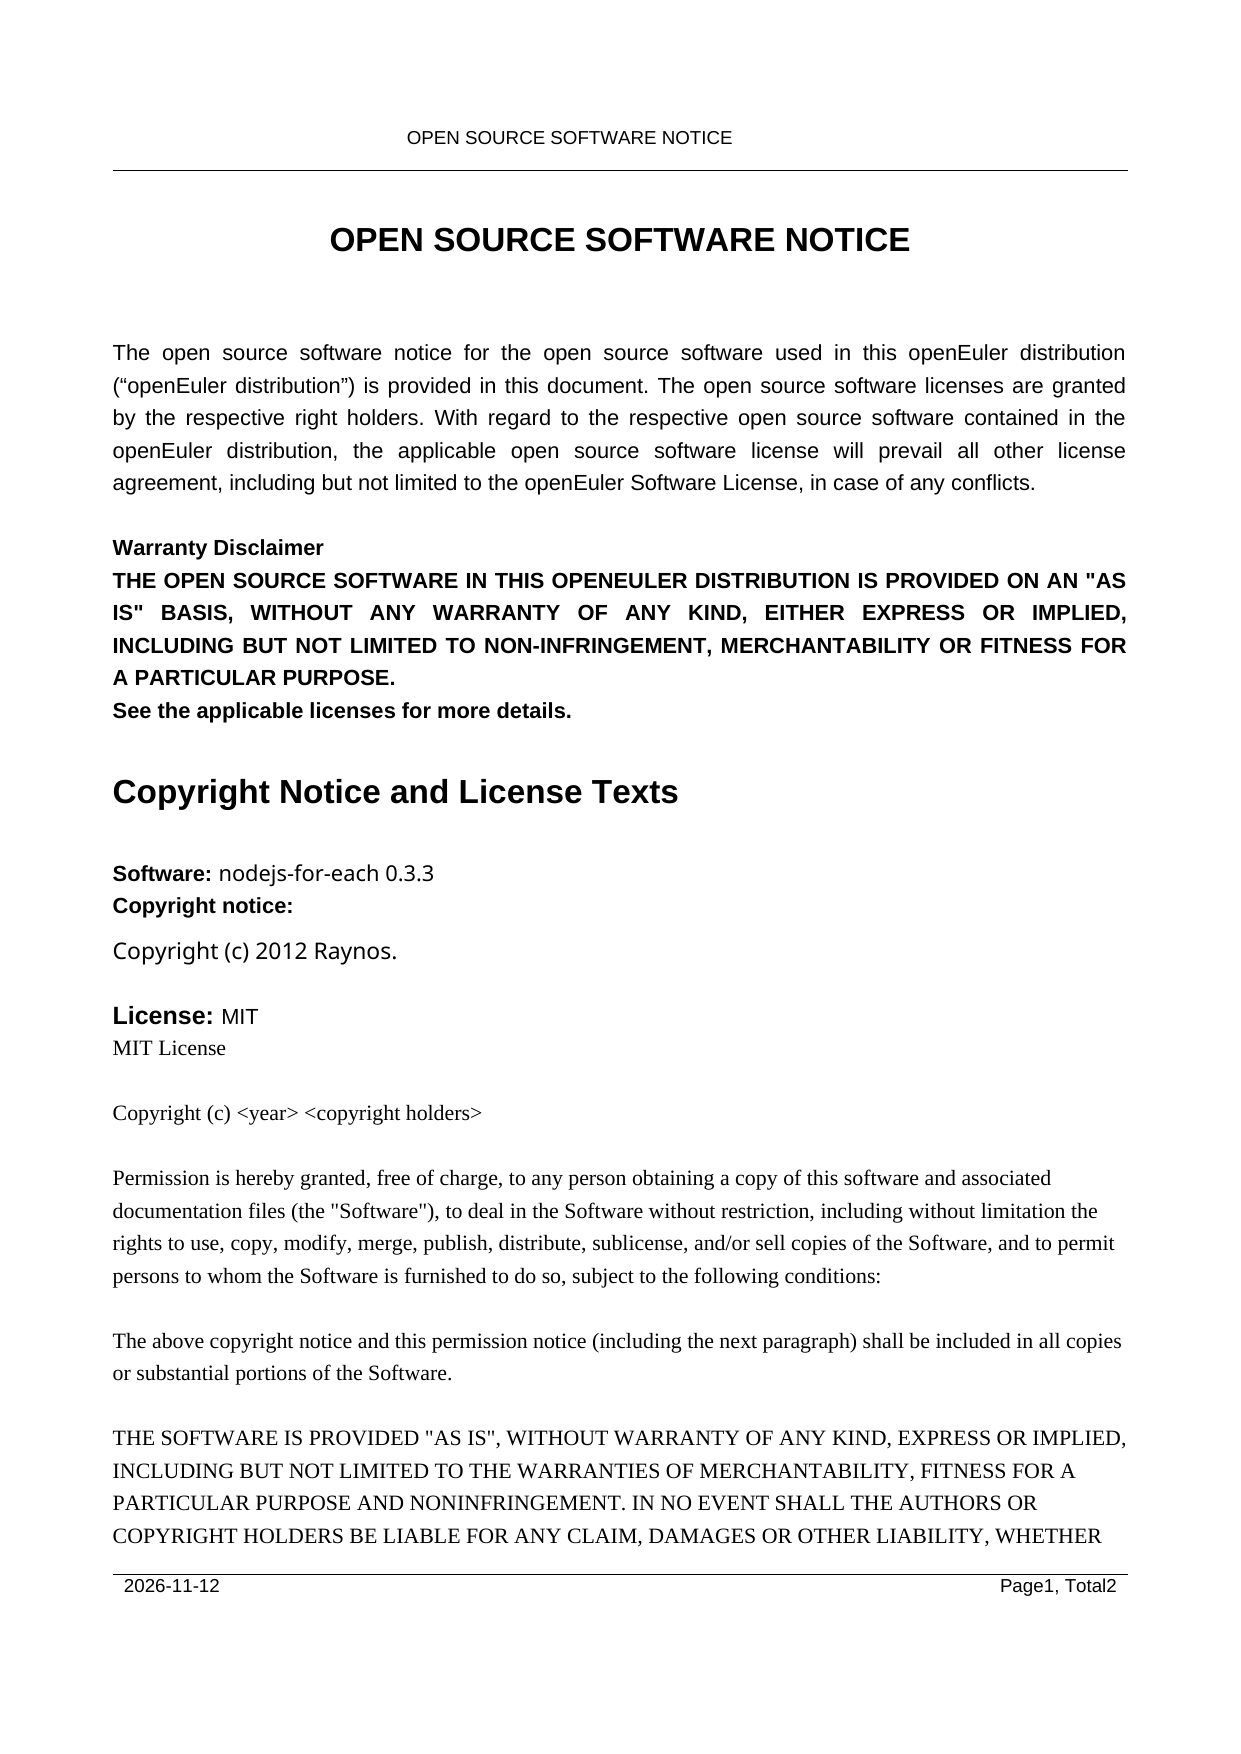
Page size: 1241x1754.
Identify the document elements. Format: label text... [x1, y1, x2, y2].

title Software: nodejs-for-each 0.3.3 [112, 856, 1128, 889]
text Copyright Notice and License Texts [112, 759, 1128, 824]
text OPEN SOURCE SOFTWARE NOTICE [112, 206, 1128, 271]
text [112, 1031, 1128, 1551]
text Warranty Disclaimer [112, 531, 1128, 564]
text The open source software notice for the open source software used in this openEuler distribution (“openEuler distribution”) is provided in this document. The open source software licenses are granted by the respective right holders. With regard to the respective open source software contained in the openEuler distribution, the applicable open source software license will prevail all other license agreement, including but not limited to the openEuler Software License, in case of any conflicts. [112, 336, 1128, 499]
text Copyright notice: [112, 889, 1128, 921]
text License: MIT [112, 999, 1128, 1031]
text THE OPEN SOURCE SOFTWARE IN THIS OPENEULER DISTRIBUTION IS PROVIDED ON AN "AS IS" BASIS, WITHOUT ANY WARRANTY OF ANY KIND, EITHER EXPRESS OR IMPLIED, INCLUDING BUT NOT LIMITED TO NON-INFRINGEMENT, MERCHANTABILITY OR FITNESS FOR A PARTICULAR PURPOSE. See the applicable licenses for more details. [112, 564, 1128, 726]
text Copyright (c) 2012 Raynos. [112, 934, 1128, 999]
